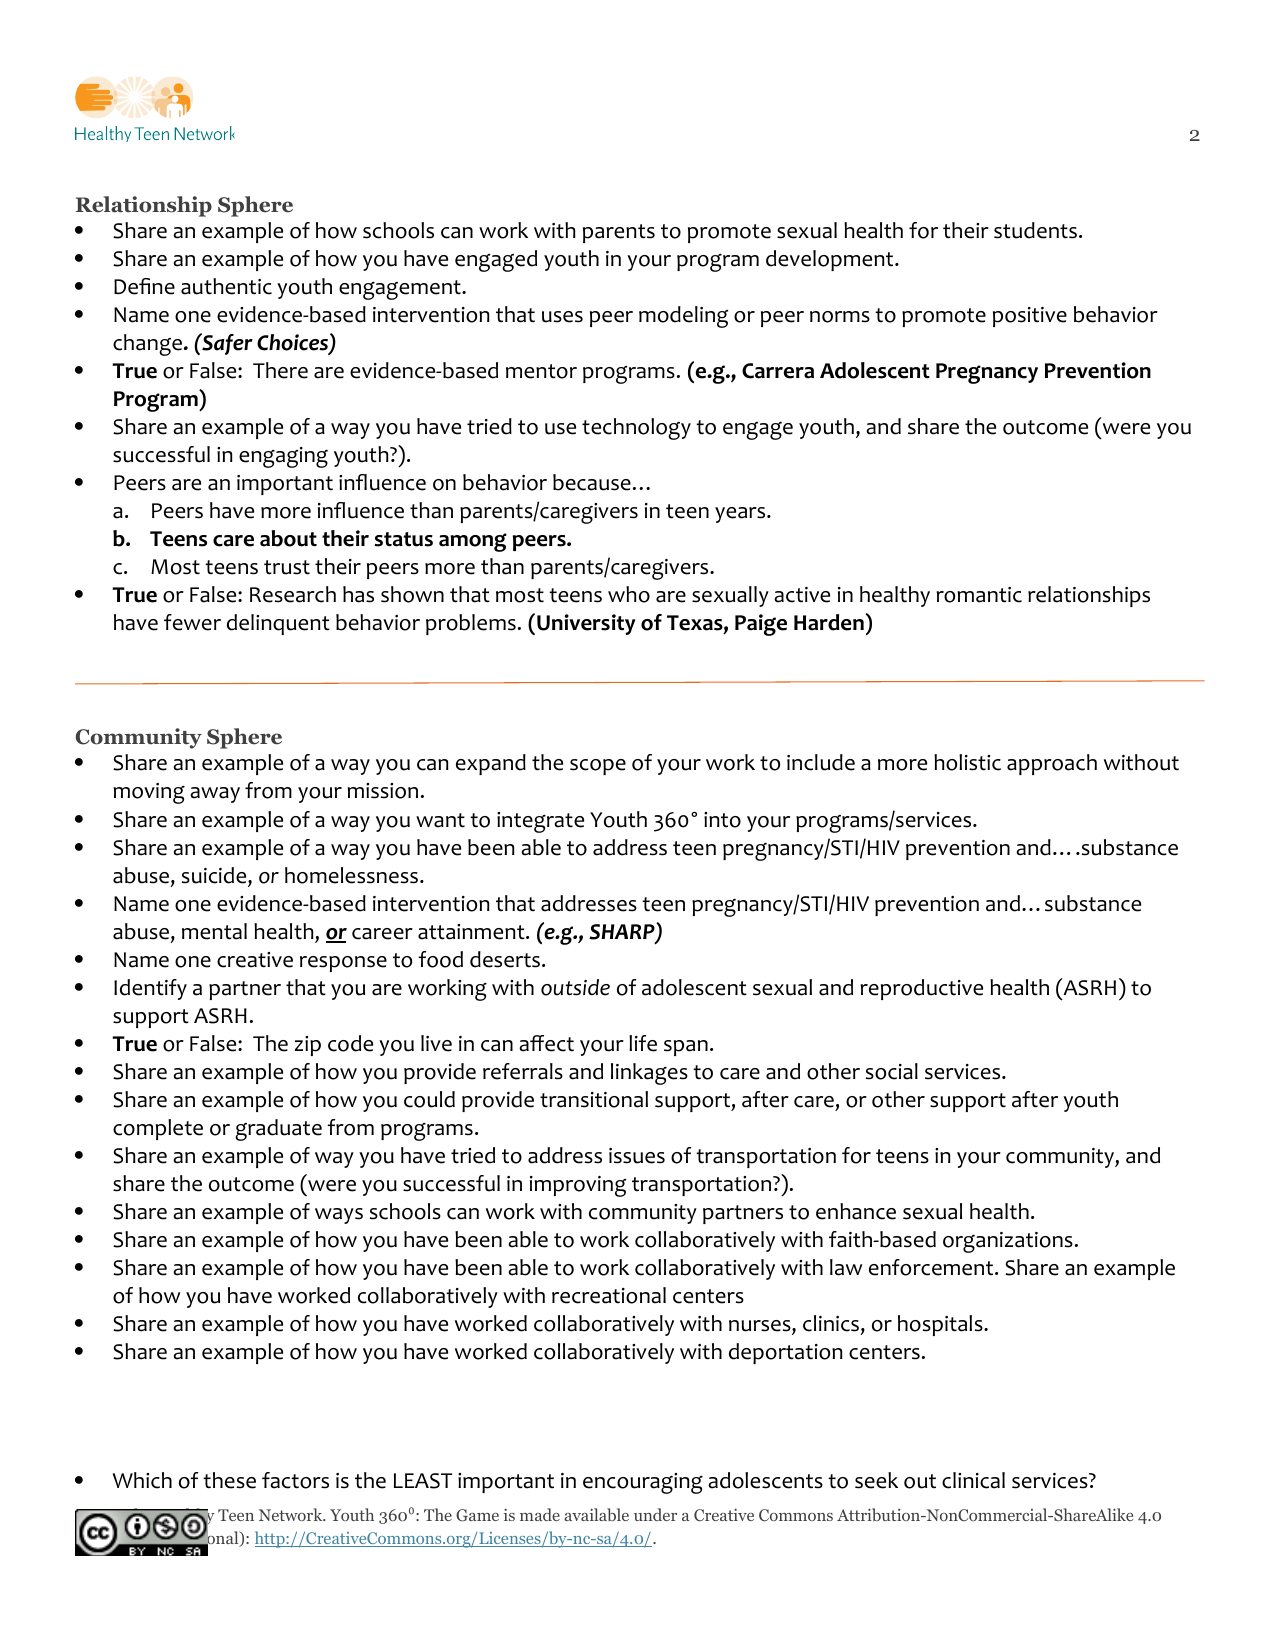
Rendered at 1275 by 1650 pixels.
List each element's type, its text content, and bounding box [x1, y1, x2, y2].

list Teens care about their status among peers. [112, 525, 1200, 553]
list Share an example of how you have been able to work collaboratively with faith-based organizations. [75, 1226, 1200, 1254]
text Community Sphere [75, 725, 1200, 749]
list True or False: There are evidence-based mentor programs. (e.g., Carrera Adolescent Pregnancy Prevention Program) [75, 357, 1200, 413]
picture [75, 1509, 208, 1556]
list True or False: Research has shown that most teens who are sexually active in healthy romantic relationships have fewer delinquent behavior problems. (University of Texas, Paige Harden) [75, 581, 1200, 637]
text Relationship Sphere [75, 193, 1200, 217]
list Share an example of a way you have been able to address teen pregnancy/STI/HIV prevention and….substance abuse, suicide, or homelessness. [75, 833, 1200, 889]
list Which of these factors is the LEAST important in encouraging adolescents to seek out clinical services? [75, 1466, 1200, 1494]
list Most teens trust their peers more than parents/caregivers. [112, 553, 1200, 581]
list Name one evidence-based intervention that uses peer modeling or peer norms to promote positive behavior change. (Safer Choices) [75, 301, 1200, 357]
list Peers have more influence than parents/caregivers in teen years. [112, 497, 1200, 525]
list Share an example of a way you can expand the scope of your work to include a more holistic approach without moving away from your mission. [75, 749, 1200, 805]
list Identify a partner that you are working with outside of adolescent sexual and reproductive health (ASRH) to support ASRH. [75, 973, 1200, 1029]
list Share an example of how you have worked collaboratively with deportation centers. [75, 1338, 1200, 1366]
picture [75, 76, 235, 143]
list Peers are an important influence on behavior because… [75, 469, 1200, 497]
list Share an example of how you have been able to work collaboratively with law enforcement. Share an example of how you have worked collaboratively with recreational centers [75, 1254, 1200, 1310]
list Share an example of a way you want to integrate Youth 360° into your programs/services. [75, 805, 1200, 833]
list Share an example of ways schools can work with community partners to enhance sexual health. [75, 1198, 1200, 1226]
list Share an example of how schools can work with parents to promote sexual health for their students. [75, 217, 1200, 245]
list Share an example of how you provide referrals and linkages to care and other social services. [75, 1058, 1200, 1086]
list Share an example of how you have worked collaboratively with nurses, clinics, or hospitals. [75, 1310, 1200, 1338]
list Share an example of how you could provide transitional support, after care, or other support after youth complete or graduate from programs. [75, 1086, 1200, 1142]
list Share an example of how you have engaged youth in your program development. [75, 245, 1200, 273]
list True or False: The zip code you live in can affect your life span. [75, 1029, 1200, 1058]
list Define authentic youth engagement. [75, 273, 1200, 301]
list Share an example of way you have tried to address issues of transportation for teens in your community, and share the outcome (were you successful in improving transportation?). [75, 1142, 1200, 1198]
list Name one evidence-based intervention that addresses teen pregnancy/STI/HIV prevention and…substance abuse, mental health, or career attainment. (e.g., SHARP) [75, 889, 1200, 946]
list Share an example of a way you have tried to use technology to engage youth, and share the outcome (were you successful in engaging youth?). [75, 413, 1200, 469]
list Name one creative response to food deserts. [75, 946, 1200, 973]
